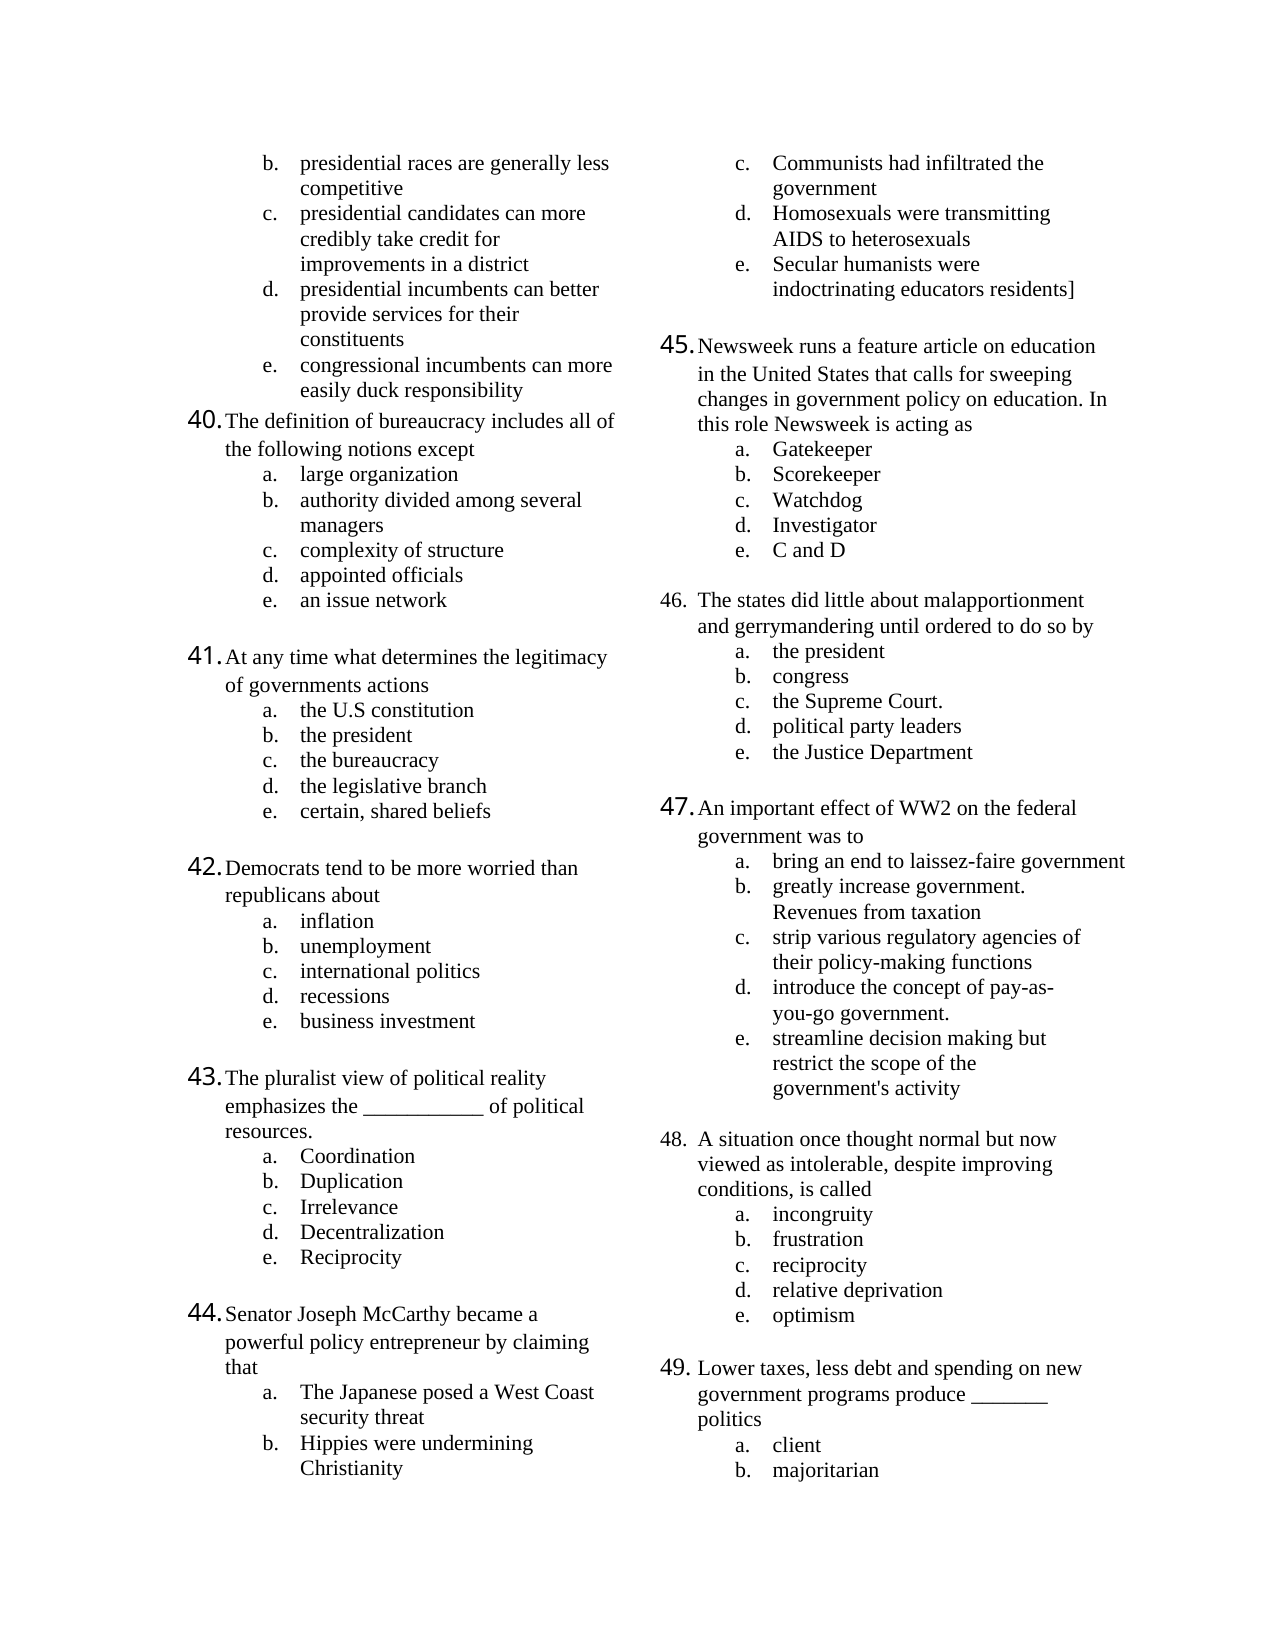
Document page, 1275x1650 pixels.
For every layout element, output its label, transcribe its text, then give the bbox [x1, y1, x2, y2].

list Scorekeeper [735, 461, 1087, 487]
list complexity of structure [262, 537, 615, 562]
list Irrelevance [262, 1194, 615, 1219]
list presidential incumbents can better provide services for their constituents [262, 276, 615, 352]
list Gatekeeper [735, 436, 1087, 461]
list appointed officials [262, 562, 615, 587]
list Democrats tend to be more worried than republicans about [187, 848, 615, 908]
list Newsweek runs a feature article on education in the United States that calls for sweeping changes in government policy on education. In this role Newsweek is acting as [660, 326, 1110, 436]
list The states did little about malapportionment and gerrymandering until ordered to do so by [660, 587, 1110, 638]
list Investigator [735, 512, 1087, 537]
list business investment [262, 1008, 615, 1034]
list Duplication [262, 1168, 615, 1194]
list frustration [735, 1226, 1087, 1252]
list A situation once thought normal but now viewed as intolerable, despite improving conditions, is called [660, 1126, 1087, 1201]
list optimism [735, 1302, 1087, 1327]
list reciprocity [735, 1252, 1087, 1277]
list the legislative branch [262, 773, 615, 798]
list presidential races are generally less competitive [262, 150, 615, 200]
list Watchdog [735, 487, 1087, 512]
list incongruity [735, 1201, 1087, 1226]
list authority divided among several managers [262, 487, 615, 537]
list client [735, 1432, 1087, 1457]
list the president [735, 638, 1087, 663]
list relative deprivation [735, 1277, 1087, 1302]
list Senator Joseph McCarthy became a powerful policy entrepreneur by claiming that [187, 1294, 615, 1379]
list certain, shared beliefs [262, 798, 615, 823]
list Communists had infiltrated the government [735, 150, 1087, 200]
list bring an end to laissez-faire government [735, 848, 1166, 873]
list An important effect of WW2 on the federal government was to [660, 789, 1087, 848]
list majoritarian [735, 1457, 1087, 1482]
list Secular humanists were indoctrinating educators residents] [735, 251, 1087, 301]
list introduce the concept of pay-as-you-go government. [735, 974, 1087, 1025]
list an issue network [262, 587, 615, 613]
list strip various regulatory agencies of their policy-making functions [735, 924, 1087, 974]
list The Japanese posed a West Coast security threat [262, 1379, 615, 1429]
list the Justice Department [735, 739, 1087, 764]
list large organization [262, 461, 615, 487]
list the Supreme Court. [735, 688, 1087, 713]
list Lower taxes, less debt and spending on new government programs produce _______ politics [660, 1352, 1087, 1432]
list the U.S constitution [262, 697, 615, 722]
list unemployment [262, 933, 615, 958]
list Hippies were undermining Christianity [262, 1429, 615, 1480]
list Reciprocity [262, 1244, 615, 1269]
list Decentralization [262, 1219, 615, 1244]
list Homosexuals were transmitting AIDS to heterosexuals [735, 200, 1087, 251]
list The definition of bureaucracy includes all of the following notions except [187, 402, 615, 461]
list Coordination [262, 1143, 615, 1168]
list inflation [262, 908, 615, 933]
list C and D [735, 537, 1087, 562]
list congressional incumbents can more easily duck responsibility [262, 352, 615, 402]
list At any time what determines the legitimacy of governments actions [187, 638, 615, 697]
list recessions [262, 983, 615, 1008]
list the bureaucracy [262, 747, 615, 773]
list the president [262, 722, 615, 747]
list international politics [262, 958, 615, 983]
list greatly increase government. Revenues from taxation [735, 873, 1087, 924]
list presidential candidates can more credibly take credit for improvements in a district [262, 200, 615, 276]
list congress [735, 663, 1087, 688]
list streamline decision making but restrict the scope of the government's activity [735, 1025, 1087, 1100]
list political party leaders [735, 713, 1087, 739]
list The pluralist view of political reality emphasizes the ___________ of political resources. [187, 1059, 615, 1143]
